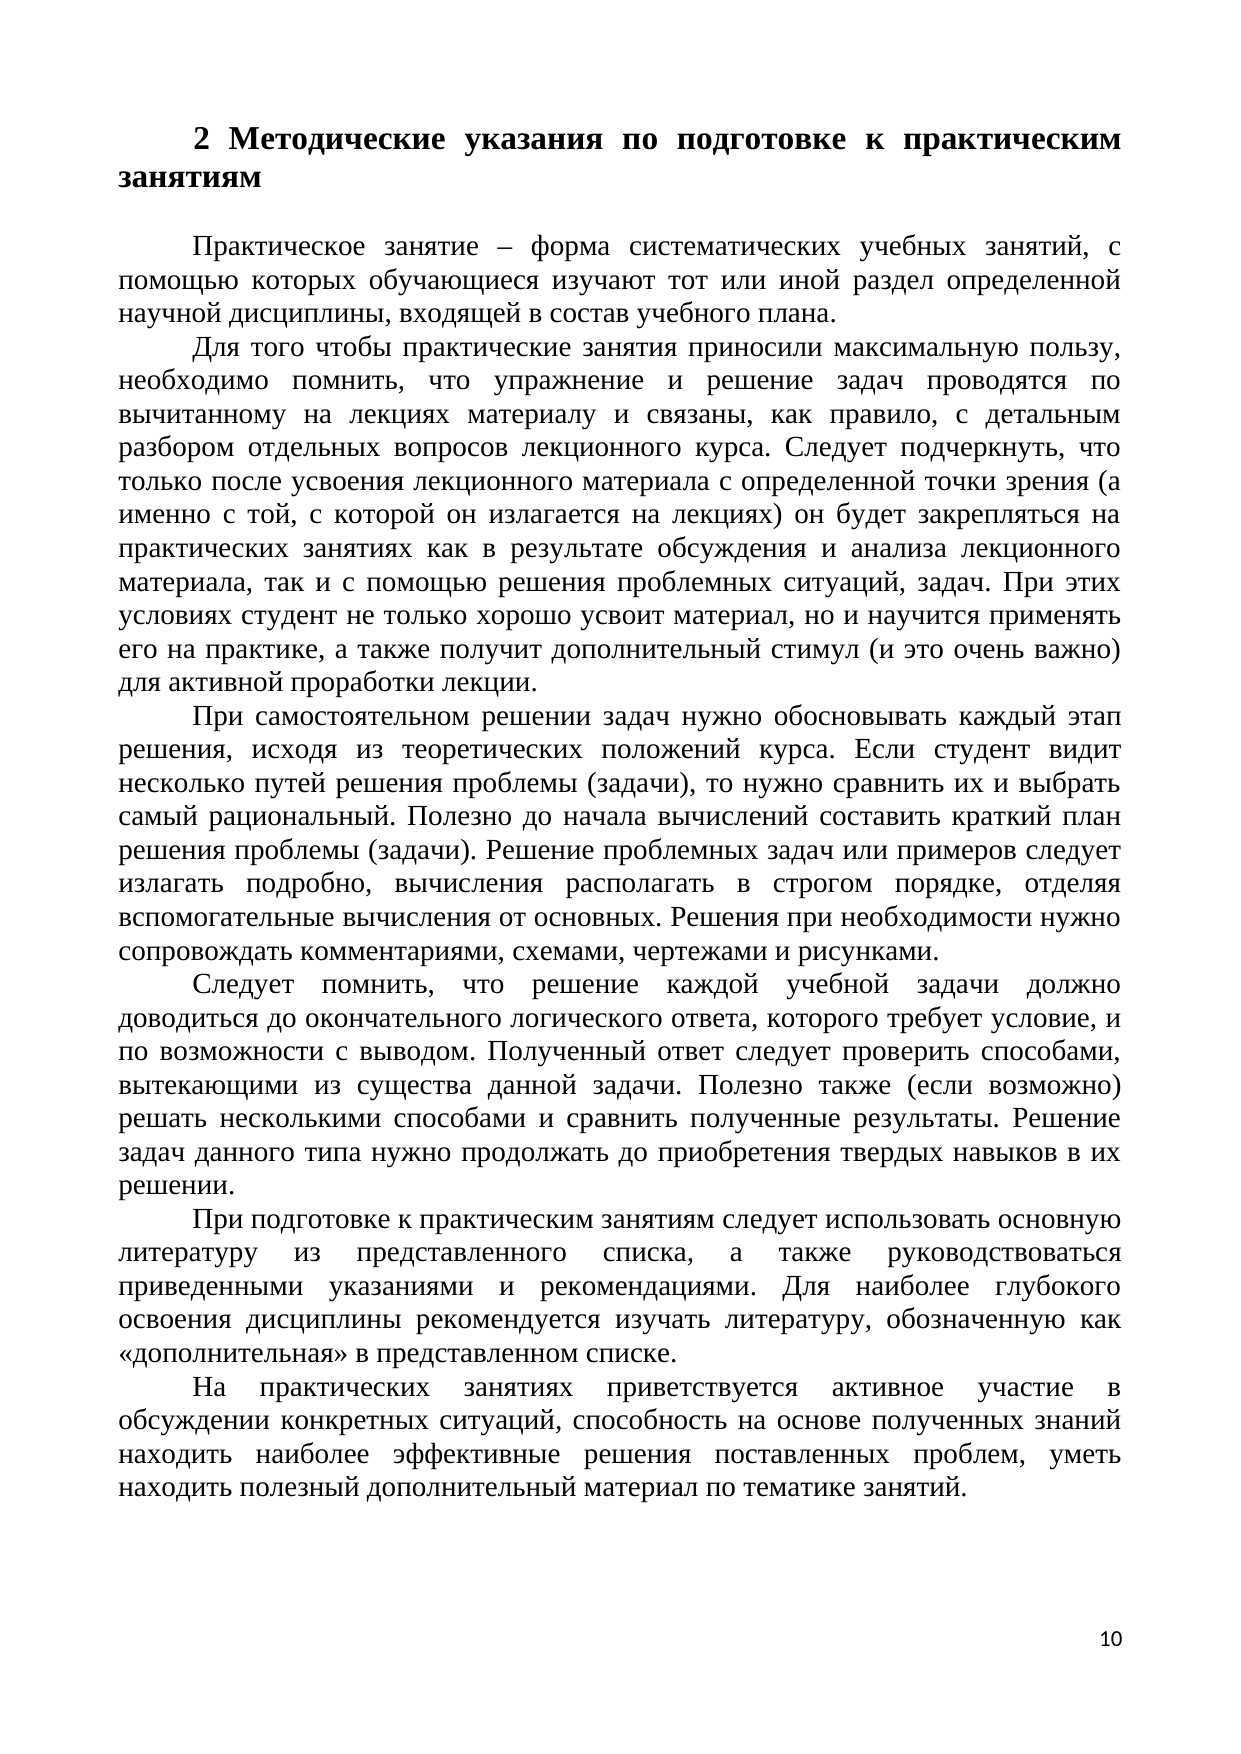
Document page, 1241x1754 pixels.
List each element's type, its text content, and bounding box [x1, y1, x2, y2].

text При самостоятельном решении задач нужно обосновывать каждый этап решения, исходя из теоретических положений курса. Если студент видит несколько путей решения проблемы (задачи), то нужно сравнить их и выбрать самый рациональный. Полезно до начала вычислений составить краткий план решения проблемы (задачи). Решение проблемных задач или примеров следует излагать подробно, вычисления располагать в строгом порядке, отделяя вспомогательные вычисления от основных. Решения при необходимости нужно сопровождать комментариями, схемами, чертежами и рисунками. [118, 698, 1122, 966]
text Практическое занятие – форма систематических учебных занятий, с помощью которых обучающиеся изучают тот или иной раздел определенной научной дисциплины, входящей в состав учебного плана. [118, 228, 1122, 329]
text На практических занятиях приветствуется активное участие в обсуждении конкретных ситуаций, способность на основе полученных знаний находить наиболее эффективные решения поставленных проблем, уметь находить полезный дополнительный материал по тематике занятий. [118, 1369, 1122, 1503]
list 2 Методические указания по подготовке к практическим занятиям [118, 118, 1122, 195]
text Для того чтобы практические занятия приносили максимальную пользу, необходимо помнить, что упражнение и решение задач проводятся по вычитанному на лекциях материалу и связаны, как правило, с детальным разбором отдельных вопросов лекционного курса. Следует подчеркнуть, что только после усвоения лекционного материала с определенной точки зрения (а именно с той, с которой он излагается на лекциях) он будет закрепляться на практических занятиях как в результате обсуждения и анализа лекционного материала, так и с помощью решения проблемных ситуаций, задач. При этих условиях студент не только хорошо усвоит материал, но и научится применять его на практике, а также получит дополнительный стимул (и это очень важно) для активной проработки лекции. [118, 329, 1122, 698]
text Следует помнить, что решение каждой учебной задачи должно доводиться до окончательного логического ответа, которого требует условие, и по возможности с выводом. Полученный ответ следует проверить способами, вытекающими из существа данной задачи. Полезно также (если возможно) решать несколькими способами и сравнить полученные результаты. Решение задач данного типа нужно продолжать до приобретения твердых навыков в их решении. [118, 966, 1122, 1201]
text При подготовке к практическим занятиям следует использовать основную литературу из представленного списка, а также руководствоваться приведенными указаниями и рекомендациями. Для наиболее глубокого освоения дисциплины рекомендуется изучать литературу, обозначенную как «дополнительная» в представленном списке. [118, 1201, 1122, 1369]
